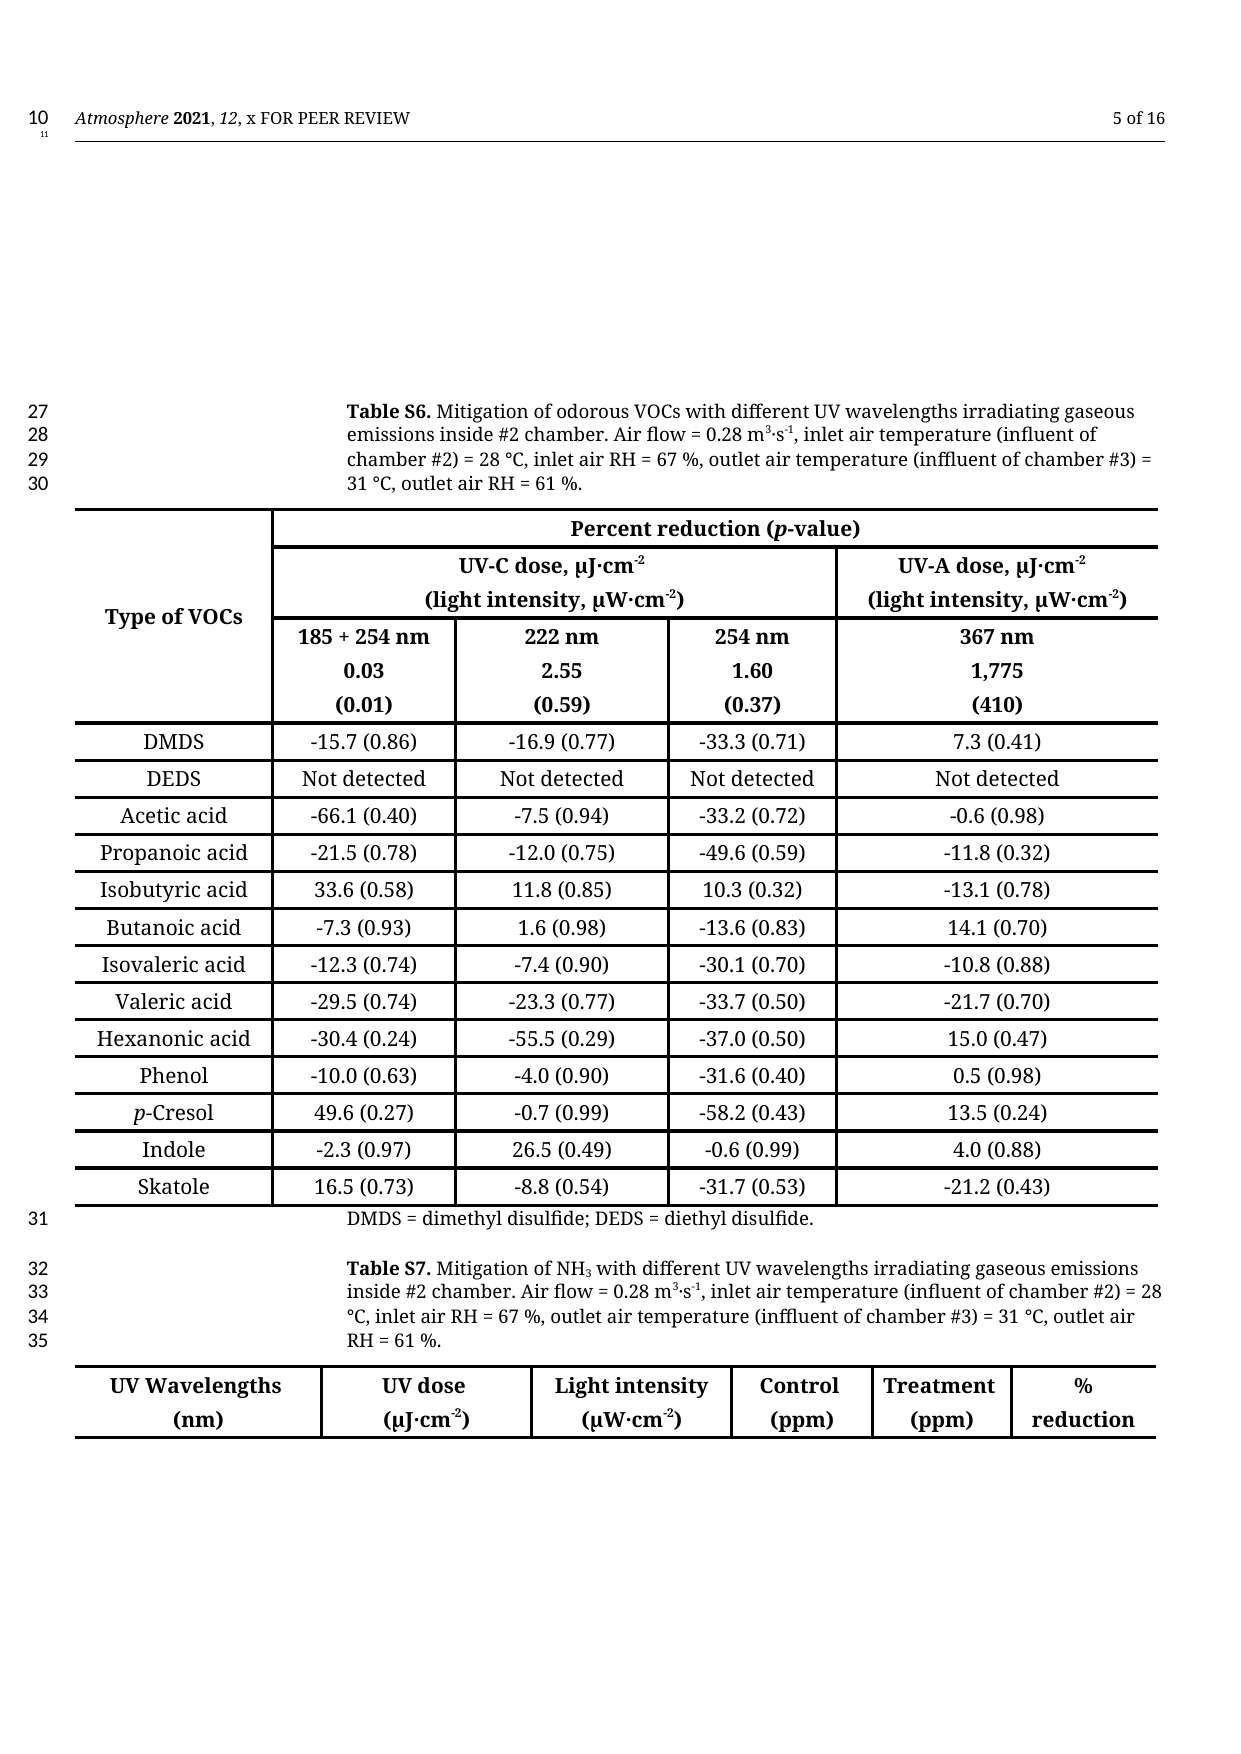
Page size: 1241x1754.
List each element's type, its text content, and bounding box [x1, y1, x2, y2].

table_cell 367 nm 1,775 (410) [838, 620, 1158, 721]
table_cell -2.3 (0.97) [274, 1133, 454, 1166]
table_cell Not detected [670, 762, 835, 796]
table_cell -33.7 (0.50) [670, 984, 835, 1018]
table_cell 4.0 (0.88) [838, 1133, 1158, 1166]
table_cell 7.3 (0.41) [838, 725, 1158, 758]
table_cell -31.7 (0.53) [670, 1170, 835, 1203]
table_cell 14.1 (0.70) [838, 910, 1158, 944]
table_cell 222 nm 2.55 (0.59) [457, 620, 667, 721]
table_cell UV-C dose, µJ·cm-2 (light intensity, µW·cm-2) [274, 549, 835, 616]
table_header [533, 1368, 730, 1436]
table_cell -58.2 (0.43) [670, 1095, 835, 1129]
table_cell DMDS [75, 725, 271, 758]
table_cell 26.5 (0.49) [457, 1133, 667, 1166]
table_cell 185 + 254 nm 0.03 (0.01) [274, 620, 454, 721]
table_cell -13.6 (0.83) [670, 910, 835, 944]
table_cell 10.3 (0.32) [670, 873, 835, 907]
table_cell Phenol [75, 1058, 271, 1092]
table_cell -55.5 (0.29) [457, 1021, 667, 1055]
table_cell 254 nm 1.60 (0.37) [670, 620, 835, 721]
table_cell -12.3 (0.74) [274, 947, 454, 981]
table_cell Isobutyric acid [75, 873, 271, 907]
table_cell 16.5 (0.73) [274, 1170, 454, 1203]
table_cell Indole [75, 1133, 271, 1166]
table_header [1013, 1368, 1156, 1436]
text Table S6. Mitigation of odorous VOCs with different UV wavelengths irradiating gaseous emissions inside #2 chamber. Air flow = 0.28 m3·s-1, inlet air temperature (influent of chamber #2) = 28 ℃, inlet air RH = 67 %, outlet air temperature (inffluent of chamber #3) = 31 ℃, outlet air RH = 61 %. [347, 399, 1165, 496]
table_cell -21.2 (0.43) [838, 1170, 1158, 1203]
table_cell p-Cresol [75, 1095, 271, 1129]
table_cell -16.9 (0.77) [457, 725, 667, 758]
table_cell -0.6 (0.99) [670, 1133, 835, 1166]
table_cell -29.5 (0.74) [274, 984, 454, 1018]
table_cell Valeric acid [75, 984, 271, 1018]
table_cell -30.1 (0.70) [670, 947, 835, 981]
table_cell -21.5 (0.78) [274, 836, 454, 870]
table_cell -11.8 (0.32) [838, 836, 1158, 870]
table_cell -0.6 (0.98) [838, 799, 1158, 833]
table_cell Skatole [75, 1170, 271, 1203]
table_cell -7.3 (0.93) [274, 910, 454, 944]
table_cell 0.5 (0.98) [838, 1058, 1158, 1092]
table_cell 15.0 (0.47) [838, 1021, 1158, 1055]
table_cell 11.8 (0.85) [457, 873, 667, 907]
text Table S7. Mitigation of NH3 with different UV wavelengths irradiating gaseous emissions inside #2 chamber. Air flow = 0.28 m3·s-1, inlet air temperature (influent of chamber #2) = 28 ℃, inlet air RH = 67 %, outlet air temperature (inffluent of chamber #3) = 31 ℃, outlet air RH = 61 %. [347, 1256, 1165, 1353]
table_cell 13.5 (0.24) [838, 1095, 1158, 1129]
table_cell -8.8 (0.54) [457, 1170, 667, 1203]
table_cell -7.5 (0.94) [457, 799, 667, 833]
table_cell 49.6 (0.27) [274, 1095, 454, 1129]
table_cell -10.0 (0.63) [274, 1058, 454, 1092]
table_cell -13.1 (0.78) [838, 873, 1158, 907]
table_cell Not detected [274, 762, 454, 796]
table_cell -37.0 (0.50) [670, 1021, 835, 1055]
table_header Treatment (ppm) [874, 1368, 1010, 1436]
table_cell Hexanonic acid [75, 1021, 271, 1055]
table_cell -33.2 (0.72) [670, 799, 835, 833]
table_cell -33.3 (0.71) [670, 725, 835, 758]
table_cell 33.6 (0.58) [274, 873, 454, 907]
table_cell -21.7 (0.70) [838, 984, 1158, 1018]
table_cell Butanoic acid [75, 910, 271, 944]
table_cell 1.6 (0.98) [457, 910, 667, 944]
table_cell -49.6 (0.59) [670, 836, 835, 870]
table_cell -12.0 (0.75) [457, 836, 667, 870]
table_header Percent reduction (p-value) [274, 511, 1158, 545]
table_cell DEDS [75, 762, 271, 796]
table_cell -15.7 (0.86) [274, 725, 454, 758]
table_cell -30.4 (0.24) [274, 1021, 454, 1055]
table_cell -23.3 (0.77) [457, 984, 667, 1018]
table_header Type of VOCs [75, 511, 271, 721]
table_cell Propanoic acid [75, 836, 271, 870]
table_cell Not detected [457, 762, 667, 796]
table_header Control (ppm) [733, 1368, 871, 1436]
table_cell -66.1 (0.40) [274, 799, 454, 833]
table_cell -0.7 (0.99) [457, 1095, 667, 1129]
table_cell -4.0 (0.90) [457, 1058, 667, 1092]
table_cell Isovaleric acid [75, 947, 271, 981]
table_cell UV-A dose, µJ·cm-2 (light intensity, µW·cm-2) [838, 549, 1158, 616]
table_cell Not detected [838, 762, 1158, 796]
table_cell -7.4 (0.90) [457, 947, 667, 981]
table_cell -10.8 (0.88) [838, 947, 1158, 981]
table_cell Acetic acid [75, 799, 271, 833]
table_header UV dose (µJ·cm-2) [323, 1368, 530, 1436]
table_header UV Wavelengths (nm) [75, 1368, 320, 1436]
table_cell -31.6 (0.40) [670, 1058, 835, 1092]
text DMDS = dimethyl disulfide; DEDS = diethyl disulfide. [347, 1207, 1165, 1231]
